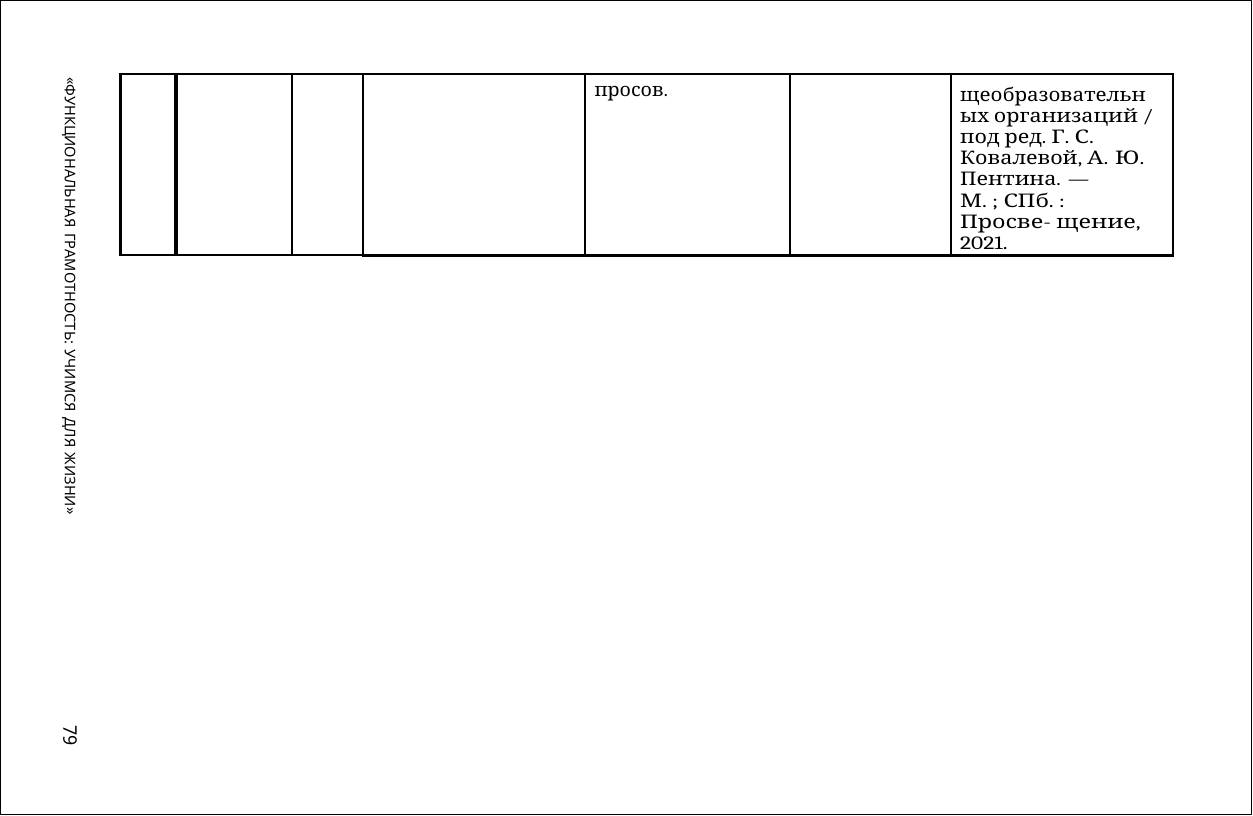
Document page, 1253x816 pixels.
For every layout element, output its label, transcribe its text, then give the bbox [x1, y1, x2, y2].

table_cell 1 [293, 75, 362, 254]
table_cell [364, 75, 584, 254]
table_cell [791, 75, 950, 254]
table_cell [586, 75, 789, 254]
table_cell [178, 75, 291, 254]
table_cell 9. [122, 75, 174, 254]
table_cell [952, 75, 1172, 254]
